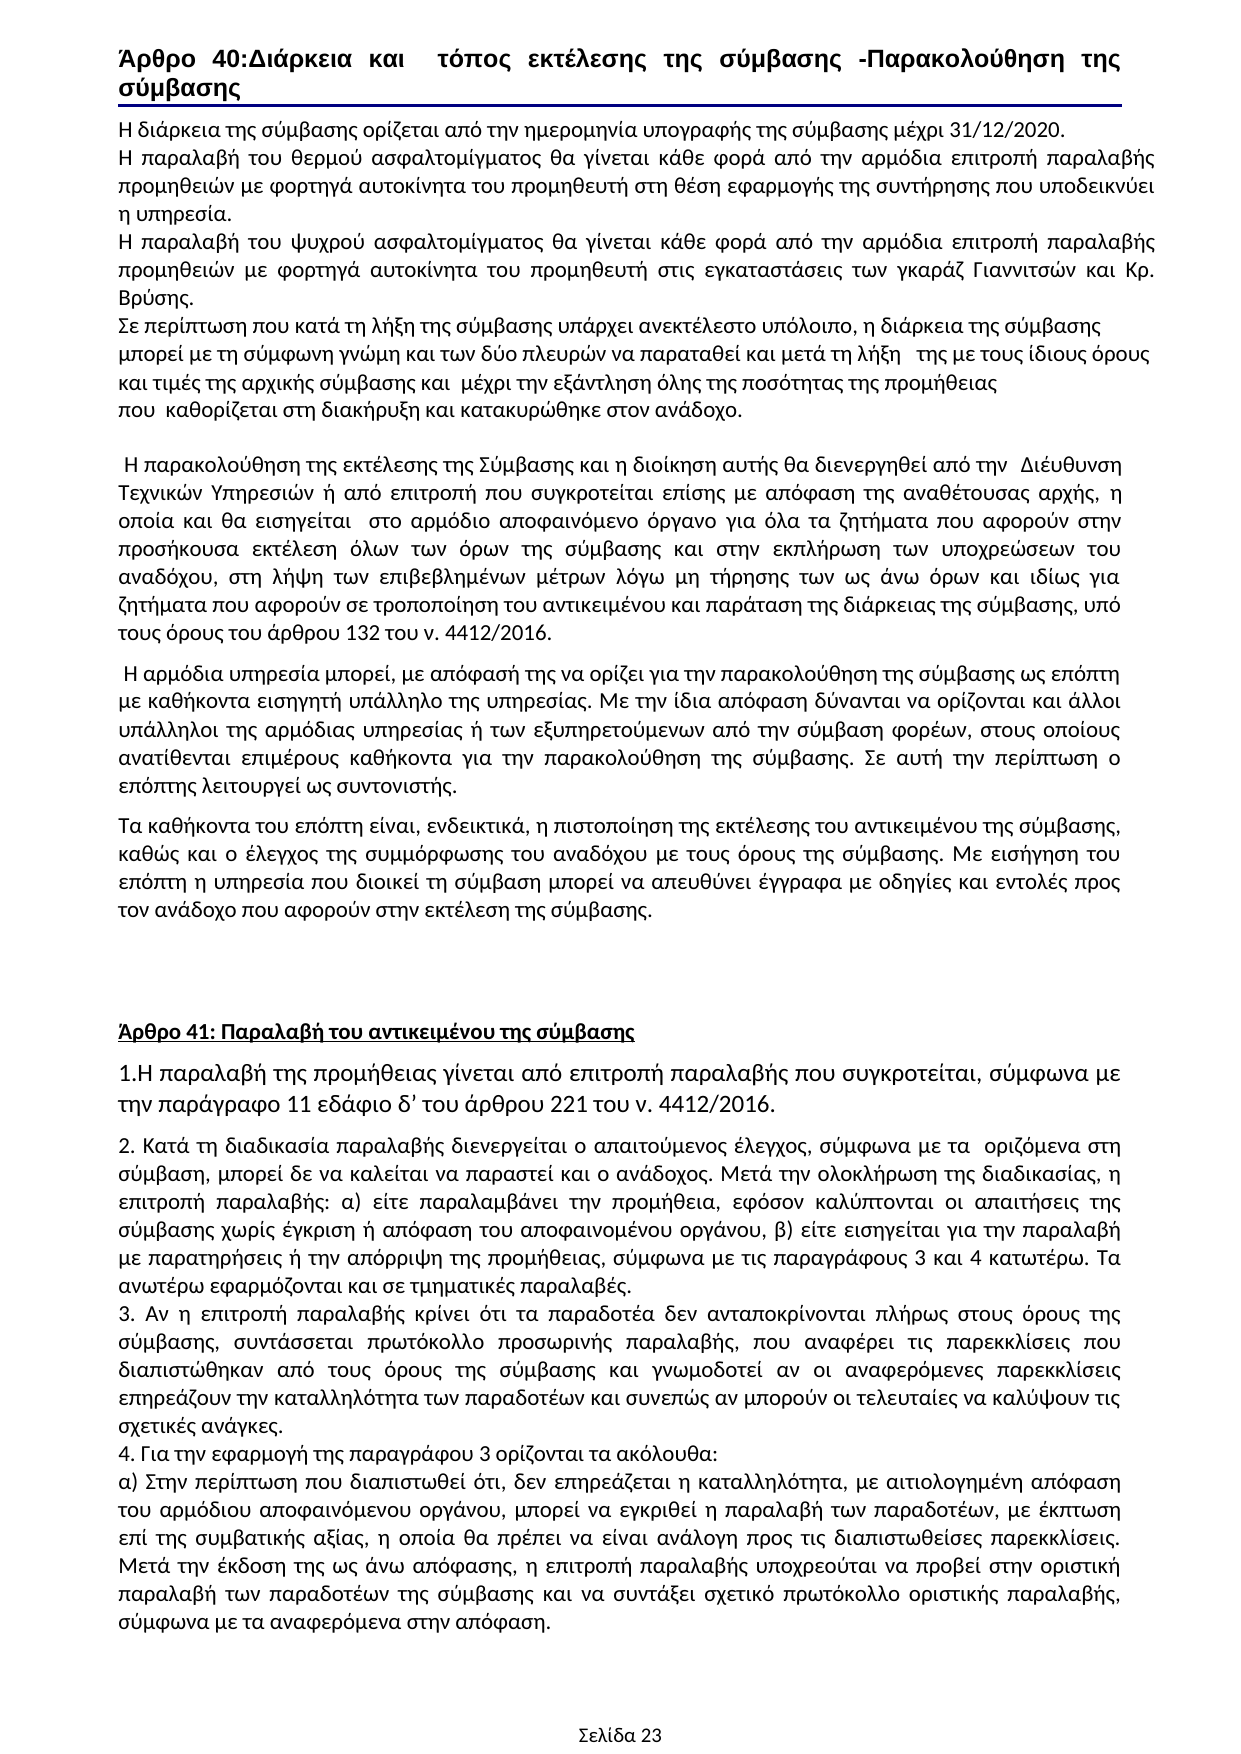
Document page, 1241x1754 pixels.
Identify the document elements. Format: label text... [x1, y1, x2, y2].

text 3. Αν η επιτροπή παραλαβής κρίνει ότι τα παραδοτέα δεν ανταποκρίνονται πλήρως στους όρους της σύμβασης, συντάσσεται πρωτόκολλο προσωρινής παραλαβής, που αναφέρει τις παρεκκλίσεις που διαπιστώθηκαν από τους όρους της σύμβασης και γνωμοδοτεί αν οι αναφερόμενες παρεκκλίσεις επηρεάζουν την καταλληλότητα των παραδοτέων και συνεπώς αν μπορούν οι τελευταίες να καλύψουν τις σχετικές ανάγκες. [118, 1299, 1122, 1439]
text και τιμές της αρχικής σύμβασης και μέχρι την εξάντληση όλης της ποσότητας της προμήθειας [81, 368, 1157, 396]
text Η παραλαβή του θερμού ασφαλτομίγματος θα γίνεται κάθε φορά από την αρμόδια επιτροπή παραλαβής προμηθειών με φορτηγά αυτοκίνητα του προμηθευτή στη θέση εφαρμογής της συντήρησης που υποδεικνύει η υπηρεσία. [118, 143, 1157, 227]
text 1.Η παραλαβή της προμήθειας γίνεται από επιτροπή παραλαβής που συγκροτείται, σύμφωνα με την παράγραφο 11 εδάφιο δ’ του άρθρου 221 του ν. 4412/2016. [118, 1057, 1122, 1118]
text Η διάρκεια της σύμβασης ορίζεται από την ημερομηνία υπογραφής της σύμβασης μέχρι 31/12/2020. [118, 115, 1157, 143]
text Η παραλαβή του ψυχρού ασφαλτομίγματος θα γίνεται κάθε φορά από την αρμόδια επιτροπή παραλαβής προμηθειών με φορτηγά αυτοκίνητα του προμηθευτή στις εγκαταστάσεις των γκαράζ Γιαννιτσών και Κρ. Βρύσης. [118, 227, 1157, 312]
text Τα καθήκοντα του επόπτη είναι, ενδεικτικά, η πιστοποίηση της εκτέλεσης του αντικειμένου της σύμβασης, καθώς και ο έλεγχος της συμμόρφωσης του αναδόχου με τους όρους της σύμβασης. Με εισήγηση του επόπτη η υπηρεσία που διοικεί τη σύμβαση μπορεί να απευθύνει έγγραφα με οδηγίες και εντολές προς τον ανάδοχο που αφορούν στην εκτέλεση της σύμβασης. [118, 811, 1122, 923]
text α) Στην περίπτωση που διαπιστωθεί ότι, δεν επηρεάζεται η καταλληλότητα, με αιτιολογημένη απόφαση του αρμόδιου αποφαινόμενου οργάνου, μπορεί να εγκριθεί η παραλαβή των παραδοτέων, με έκπτωση επί της συμβατικής αξίας, η οποία θα πρέπει να είναι ανάλογη προς τις διαπιστωθείσες παρεκκλίσεις. Μετά την έκδοση της ως άνω απόφασης, η επιτροπή παραλαβής υποχρεούται να προβεί στην οριστική παραλαβή των παραδοτέων της σύμβασης και να συντάξει σχετικό πρωτόκολλο οριστικής παραλαβής, σύμφωνα με τα αναφερόμενα στην απόφαση. [118, 1467, 1122, 1635]
text που καθορίζεται στη διακήρυξη και κατακυρώθηκε στον ανάδοχο. [81, 396, 1157, 424]
text 2. Κατά τη διαδικασία παραλαβής διενεργείται ο απαιτούμενος έλεγχος, σύμφωνα με τα οριζόμενα στη σύμβαση, μπορεί δε να καλείται να παραστεί και ο ανάδοχος. Μετά την ολοκλήρωση της διαδικασίας, η επιτροπή παραλαβής: α) είτε παραλαμβάνει την προμήθεια, εφόσον καλύπτονται οι απαιτήσεις της σύμβασης χωρίς έγκριση ή απόφαση του αποφαινομένου οργάνου, β) είτε εισηγείται για την παραλαβή με παρατηρήσεις ή την απόρριψη της προμήθειας, σύμφωνα με τις παραγράφους 3 και 4 κατωτέρω. Τα ανωτέρω εφαρμόζονται και σε τμηματικές παραλαβές. [118, 1131, 1122, 1299]
text Άρθρο 41: Παραλαβή του αντικειμένου της σύμβασης [118, 1017, 1122, 1045]
text Η παρακολούθηση της εκτέλεσης της Σύμβασης και η διοίκηση αυτής θα διενεργηθεί από την Διέυθυνση Τεχνικών Υπηρεσιών ή από επιτροπή που συγκροτείται επίσης με απόφαση της αναθέτουσας αρχής, η οποία και θα εισηγείται στο αρμόδιο αποφαινόμενο όργανο για όλα τα ζητήματα που αφορούν στην προσήκουσα εκτέλεση όλων των όρων της σύμβασης και στην εκπλήρωση των υποχρεώσεων του αναδόχου, στη λήψη των επιβεβλημένων μέτρων λόγω μη τήρησης των ως άνω όρων και ιδίως για ζητήματα που αφορούν σε τροποποίηση του αντικειμένου και παράταση της διάρκειας της σύμβασης, υπό τους όρους του άρθρου 132 του ν. 4412/2016. [118, 450, 1122, 646]
text 4. Για την εφαρμογή της παραγράφου 3 ορίζονται τα ακόλουθα: [118, 1439, 1122, 1467]
text Η αρμόδια υπηρεσία μπορεί, με απόφασή της να ορίζει για την παρακολούθηση της σύμβασης ως επόπτη με καθήκοντα εισηγητή υπάλληλο της υπηρεσίας. Με την ίδια απόφαση δύνανται να ορίζονται και άλλοι υπάλληλοι της αρμόδιας υπηρεσίας ή των εξυπηρετούμενων από την σύμβαση φορέων, στους οποίους ανατίθενται επιμέρους καθήκοντα για την παρακολούθηση της σύμβασης. Σε αυτή την περίπτωση ο επόπτης λειτουργεί ως συντονιστής. [118, 659, 1122, 799]
text μπορεί με τη σύμφωνη γνώμη και των δύο πλευρών να παραταθεί και μετά τη λήξη της με τους ίδιους όρους [81, 339, 1157, 368]
text Σε περίπτωση που κατά τη λήξη της σύμβασης υπάρχει ανεκτέλεστο υπόλοιπο, η διάρκεια της σύμβασης [81, 312, 1157, 339]
subtitle Άρθρο 40:Διάρκεια και τόπος εκτέλεσης της σύμβασης -Παρακολούθηση της σύμβασης [118, 44, 1122, 104]
